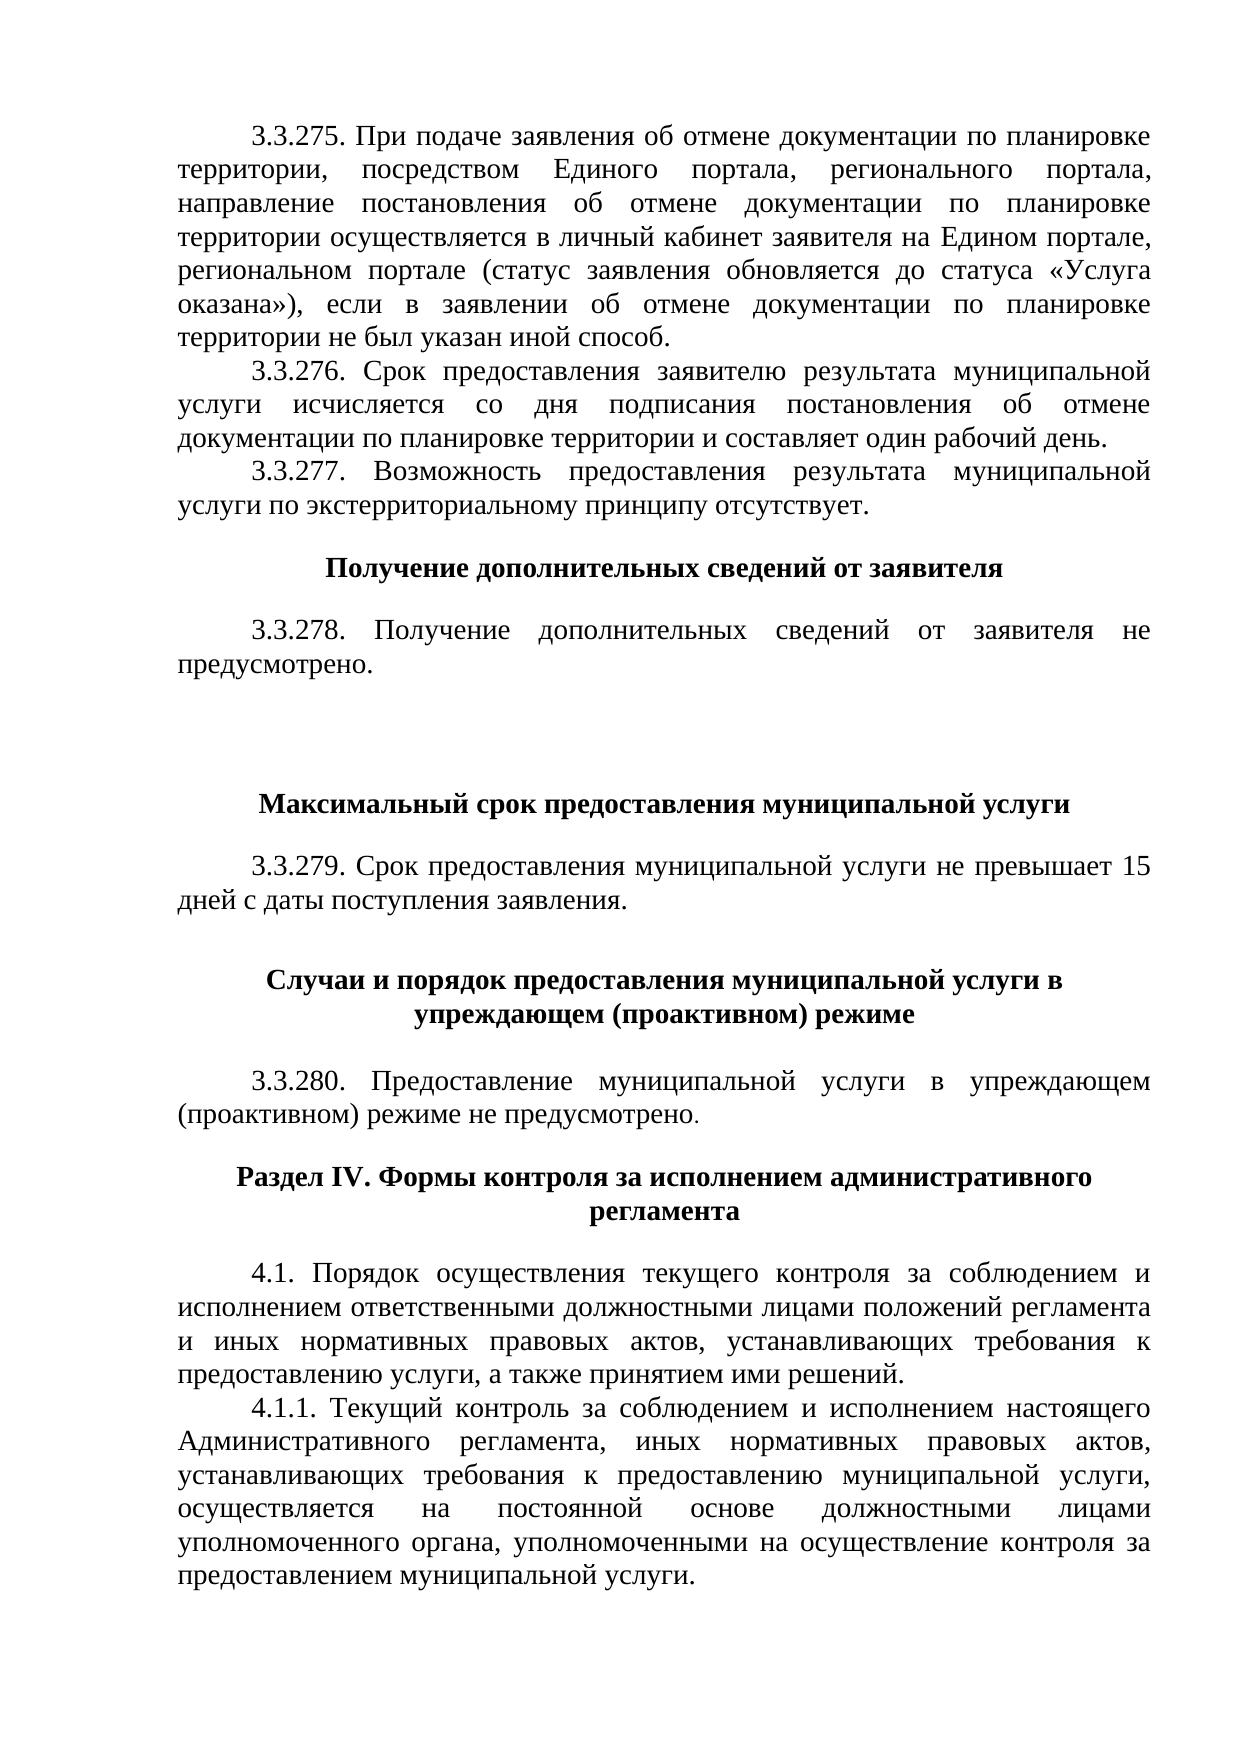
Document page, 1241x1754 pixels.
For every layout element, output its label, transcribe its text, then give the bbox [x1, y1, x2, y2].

subtitle Получение дополнительных сведений от заявителя [177, 550, 1152, 583]
text 3.3.279. Срок предоставления муниципальной услуги не превышает 15 дней с даты поступления заявления. [177, 848, 1152, 916]
subtitle Случаи и порядок предоставления муниципальной услуги в упреждающем (проактивном) режиме [177, 962, 1152, 1029]
subtitle Максимальный срок предоставления муниципальной услуги [177, 786, 1152, 819]
text 4.1. Порядок осуществления текущего контроля за соблюдением и исполнением ответственными должностными лицами положений регламента и иных нормативных правовых актов, устанавливающих требования к предоставлению услуги, а также принятием ими решений. [177, 1256, 1152, 1390]
text 3.3.275. При подаче заявления об отмене документации по планировке территории, посредством Единого портала, регионального портала, направление постановления об отмене документации по планировке территории осуществляется в личный кабинет заявителя на Едином портале, региональном портале (статус заявления обновляется до статуса «Услуга оказана»), если в заявлении об отмене документации по планировке территории не был указан иной способ. [177, 118, 1152, 353]
text 3.3.278. Получение дополнительных сведений от заявителя не предусмотрено. [177, 612, 1152, 679]
text 3.3.277. Возможность предоставления результата муниципальной услуги по экстерриториальному принципу отсутствует. [177, 453, 1152, 521]
text 4.1.1. Текущий контроль за соблюдением и исполнением настоящего Административного регламента, иных нормативных правовых актов, устанавливающих требования к предоставлению муниципальной услуги, осуществляется на постоянной основе должностными лицами уполномоченного органа, уполномоченными на осуществление контроля за предоставлением муниципальной услуги. [177, 1390, 1152, 1591]
text 3.3.280. Предоставление муниципальной услуги в упреждающем (проактивном) режиме не предусмотрено. [177, 1063, 1152, 1130]
subtitle Раздел IV. Формы контроля за исполнением административного регламента [177, 1159, 1152, 1226]
text 3.3.276. Срок предоставления заявителю результата муниципальной услуги исчисляется со дня подписания постановления об отмене документации по планировке территории и составляет один рабочий день. [177, 353, 1152, 453]
